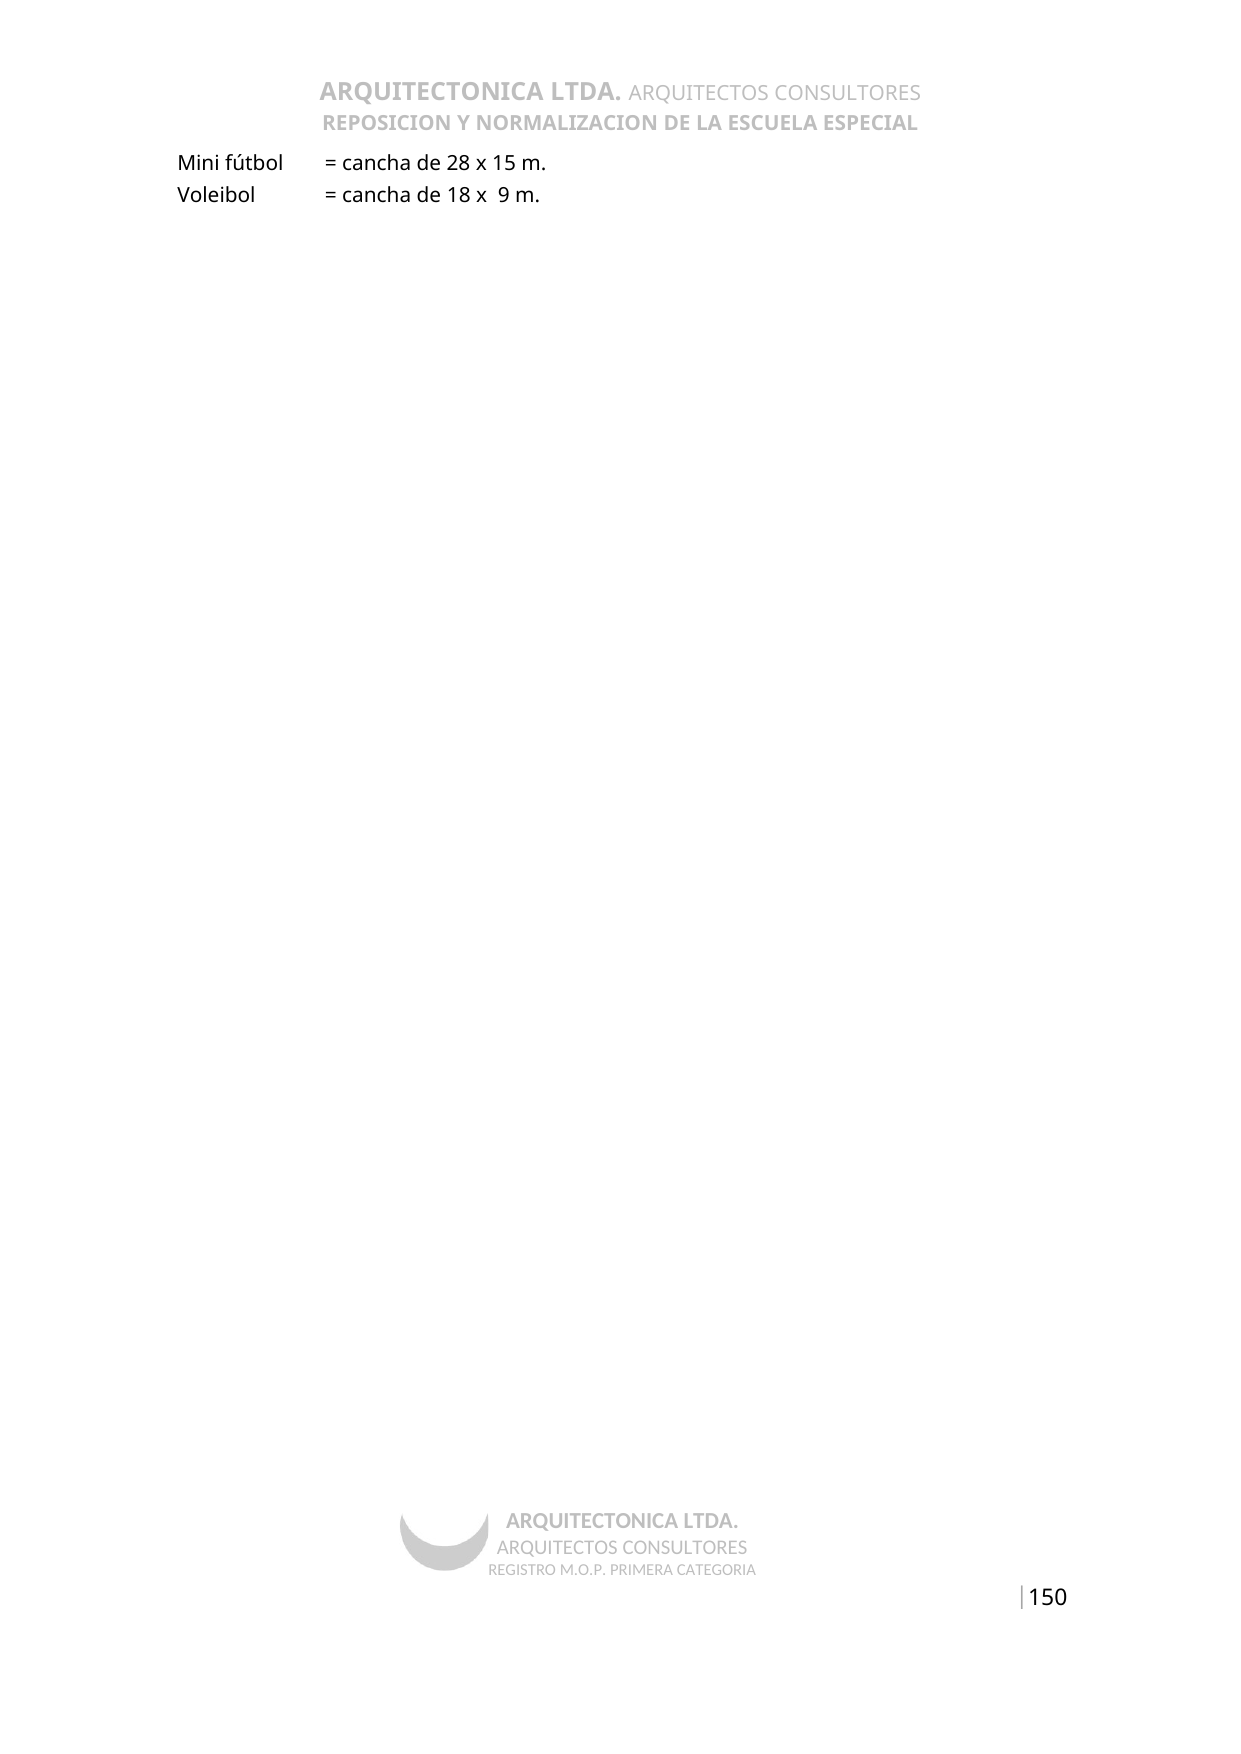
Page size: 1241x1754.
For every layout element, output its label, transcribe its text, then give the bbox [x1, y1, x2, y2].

text Mini fútbol = cancha de 28 x 15 m. Voleibol = cancha de 18 x 9 m. [177, 148, 562, 208]
picture [399, 1513, 489, 1571]
